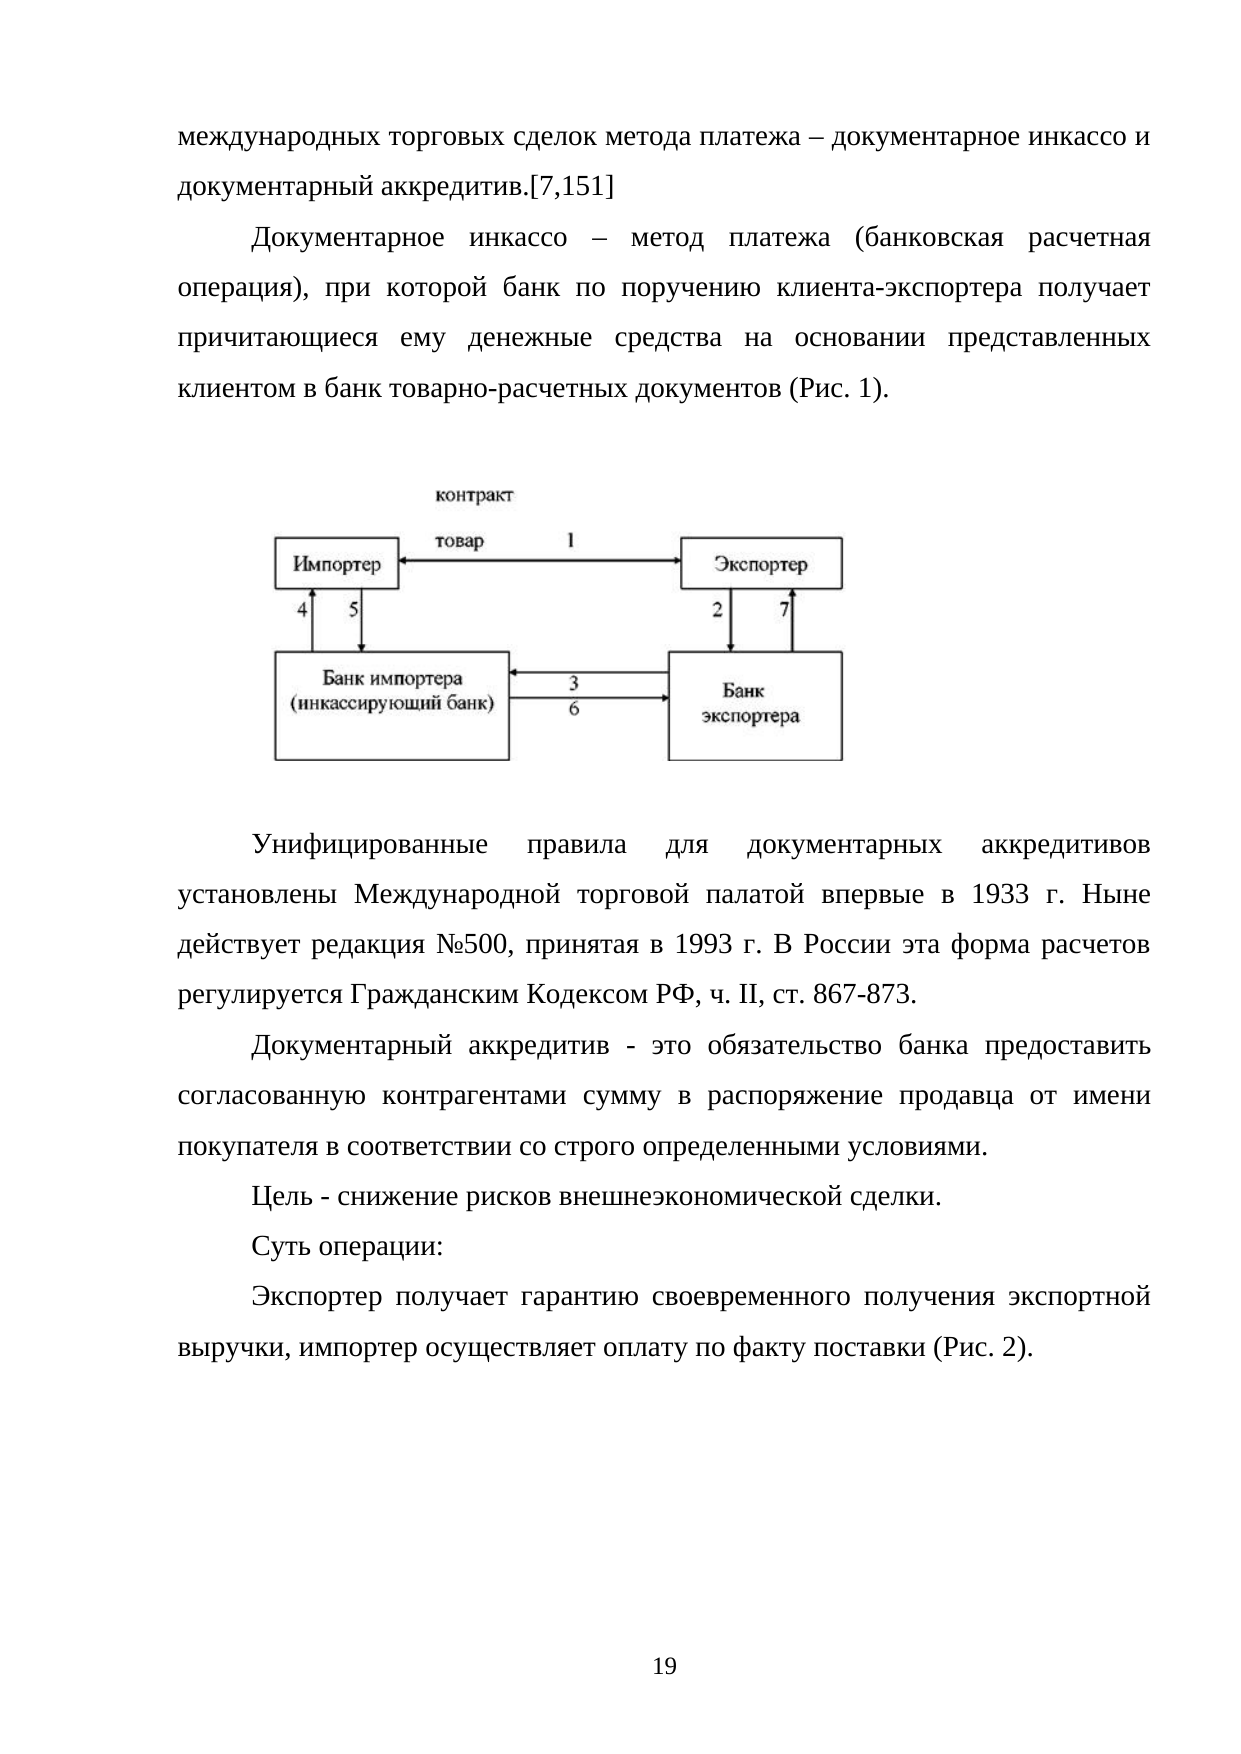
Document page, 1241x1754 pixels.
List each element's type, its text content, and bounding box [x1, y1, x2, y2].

text Суть операции: [177, 1228, 1152, 1262]
text Цель - снижение рисков внешнеэкономической сделки. [177, 1178, 1152, 1211]
text международных торговых сделок метода платежа – документарное инкассо и документарный аккредитив.[7,151] [177, 118, 1152, 202]
text Документарный аккредитив - это обязательство банка предоставить согласованную контрагентами сумму в распоряжение продавца от имени покупателя в соответствии со строго определенными условиями. [177, 1027, 1152, 1161]
text Унифицированные правила для документарных аккредитивов установлены Международной торговой палатой впервые в 1933 г. Ныне действует редакция №500, принятая в 1993 г. В России эта форма расчетов регулируется Гражданским Кодексом РФ, ч. II, ст. 867-873. [177, 826, 1152, 1010]
text Экспортер получает гарантию своевременного получения экспортной выручки, импортер осуществляет оплату по факту поставки (Рис. 2). [177, 1278, 1152, 1362]
text Документарное инкассо – метод платежа (банковская расчетная операция), при которой банк по поручению клиента-экспортера получает причитающиеся ему денежные средства на основании представленных клиентом в банк товарно-расчетных документов (Рис. 1). [177, 219, 1152, 403]
picture [251, 470, 897, 761]
